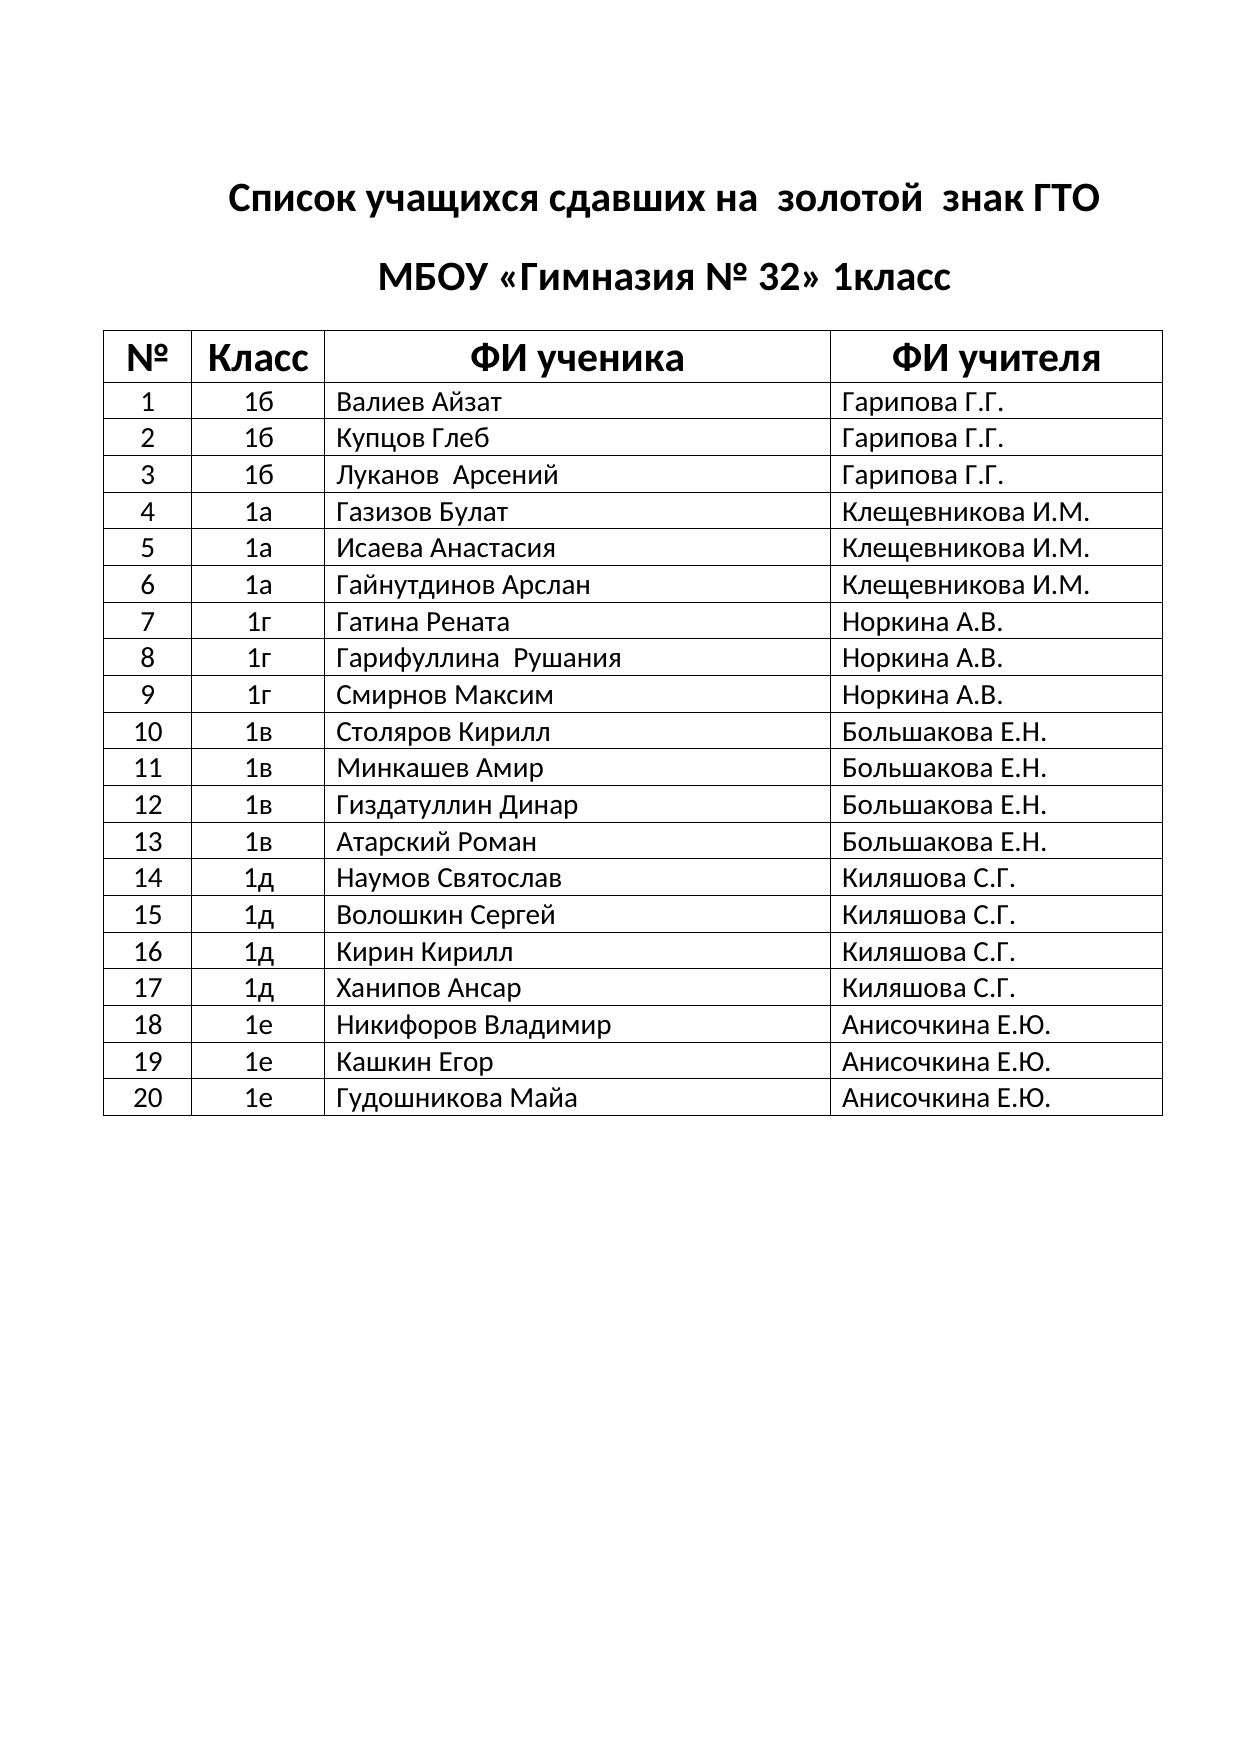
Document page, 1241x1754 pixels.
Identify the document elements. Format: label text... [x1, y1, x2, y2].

table_cell Кирин Кирилл [325, 933, 830, 968]
table_cell Волошкин Сергей [325, 896, 830, 932]
table_cell 5 [104, 529, 191, 565]
table_cell Гарипова Г.Г. [831, 419, 1162, 455]
table_cell Большакова Е.Н. [831, 786, 1162, 822]
table_header ФИ учителя [831, 331, 1162, 382]
table_cell Гарифуллина Рушания [325, 639, 830, 675]
table_cell Кашкин Егор [325, 1043, 830, 1078]
table_cell 1 [104, 383, 191, 418]
table_cell Гарипова Г.Г. [831, 383, 1162, 418]
table_cell Большакова Е.Н. [831, 713, 1162, 748]
table_cell Исаева Анастасия [325, 529, 830, 565]
table_cell Луканов Арсений [325, 456, 830, 492]
table_cell 1б [192, 419, 324, 455]
table_cell 20 [104, 1079, 191, 1115]
table_cell 16 [104, 933, 191, 968]
table_cell Киляшова С.Г. [831, 933, 1162, 968]
table_cell 1б [192, 383, 324, 418]
table_cell 1г [192, 639, 324, 675]
table_cell 1б [192, 456, 324, 492]
table_cell 15 [104, 896, 191, 932]
table_cell Минкашев Амир [325, 749, 830, 785]
table_cell Анисочкина Е.Ю. [831, 1079, 1162, 1115]
table_cell Киляшова С.Г. [831, 969, 1162, 1005]
table_cell Смирнов Максим [325, 676, 830, 712]
table_cell Ханипов Ансар [325, 969, 830, 1005]
table_cell 1а [192, 529, 324, 565]
table_cell 2 [104, 419, 191, 455]
table_cell 1д [192, 859, 324, 895]
table_cell 1в [192, 786, 324, 822]
table_cell 1в [192, 749, 324, 785]
table_cell 1е [192, 1006, 324, 1042]
table_cell Гайнутдинов Арслан [325, 566, 830, 602]
table_cell 9 [104, 676, 191, 712]
table_cell Гиздатуллин Динар [325, 786, 830, 822]
table_cell 1а [192, 566, 324, 602]
table_cell Купцов Глеб [325, 419, 830, 455]
table_cell 7 [104, 603, 191, 638]
table_cell 1д [192, 969, 324, 1005]
text МБОУ «Гимназия № 32» 1класс [177, 250, 1152, 301]
table_cell Норкина А.В. [831, 676, 1162, 712]
table_cell 1в [192, 713, 324, 748]
table_cell 1д [192, 933, 324, 968]
table_cell Атарский Роман [325, 823, 830, 858]
table_cell 12 [104, 786, 191, 822]
table_cell Никифоров Владимир [325, 1006, 830, 1042]
table_cell Киляшова С.Г. [831, 859, 1162, 895]
table_cell 6 [104, 566, 191, 602]
table_cell 4 [104, 493, 191, 528]
table_cell Киляшова С.Г. [831, 896, 1162, 932]
table_cell 18 [104, 1006, 191, 1042]
table_cell Анисочкина Е.Ю. [831, 1043, 1162, 1078]
table_cell 8 [104, 639, 191, 675]
table_cell Клещевникова И.М. [831, 529, 1162, 565]
table_cell Клещевникова И.М. [831, 493, 1162, 528]
table_cell 11 [104, 749, 191, 785]
table_cell Валиев Айзат [325, 383, 830, 418]
table_cell Большакова Е.Н. [831, 749, 1162, 785]
table_cell 1е [192, 1043, 324, 1078]
table_cell 1е [192, 1079, 324, 1115]
table_cell 1д [192, 896, 324, 932]
table_header № [104, 331, 191, 382]
table_cell 1в [192, 823, 324, 858]
table_cell Гатина Рената [325, 603, 830, 638]
table_cell Газизов Булат [325, 493, 830, 528]
table_cell Клещевникова И.М. [831, 566, 1162, 602]
table_header Класс [192, 331, 324, 382]
table_cell 1а [192, 493, 324, 528]
table_cell 19 [104, 1043, 191, 1078]
table_cell Наумов Святослав [325, 859, 830, 895]
table_cell 10 [104, 713, 191, 748]
table_cell Гарипова Г.Г. [831, 456, 1162, 492]
table_cell 3 [104, 456, 191, 492]
text Список учащихся сдавших на золотой знак ГТО [177, 171, 1152, 222]
table_cell 1г [192, 603, 324, 638]
table_cell 1г [192, 676, 324, 712]
table_cell Норкина А.В. [831, 639, 1162, 675]
table_cell 13 [104, 823, 191, 858]
table_header ФИ ученика [325, 331, 830, 382]
table_cell Гудошникова Майа [325, 1079, 830, 1115]
table_cell 14 [104, 859, 191, 895]
table_cell Норкина А.В. [831, 603, 1162, 638]
table_cell Анисочкина Е.Ю. [831, 1006, 1162, 1042]
table_cell Столяров Кирилл [325, 713, 830, 748]
table_cell Большакова Е.Н. [831, 823, 1162, 858]
table_cell 17 [104, 969, 191, 1005]
